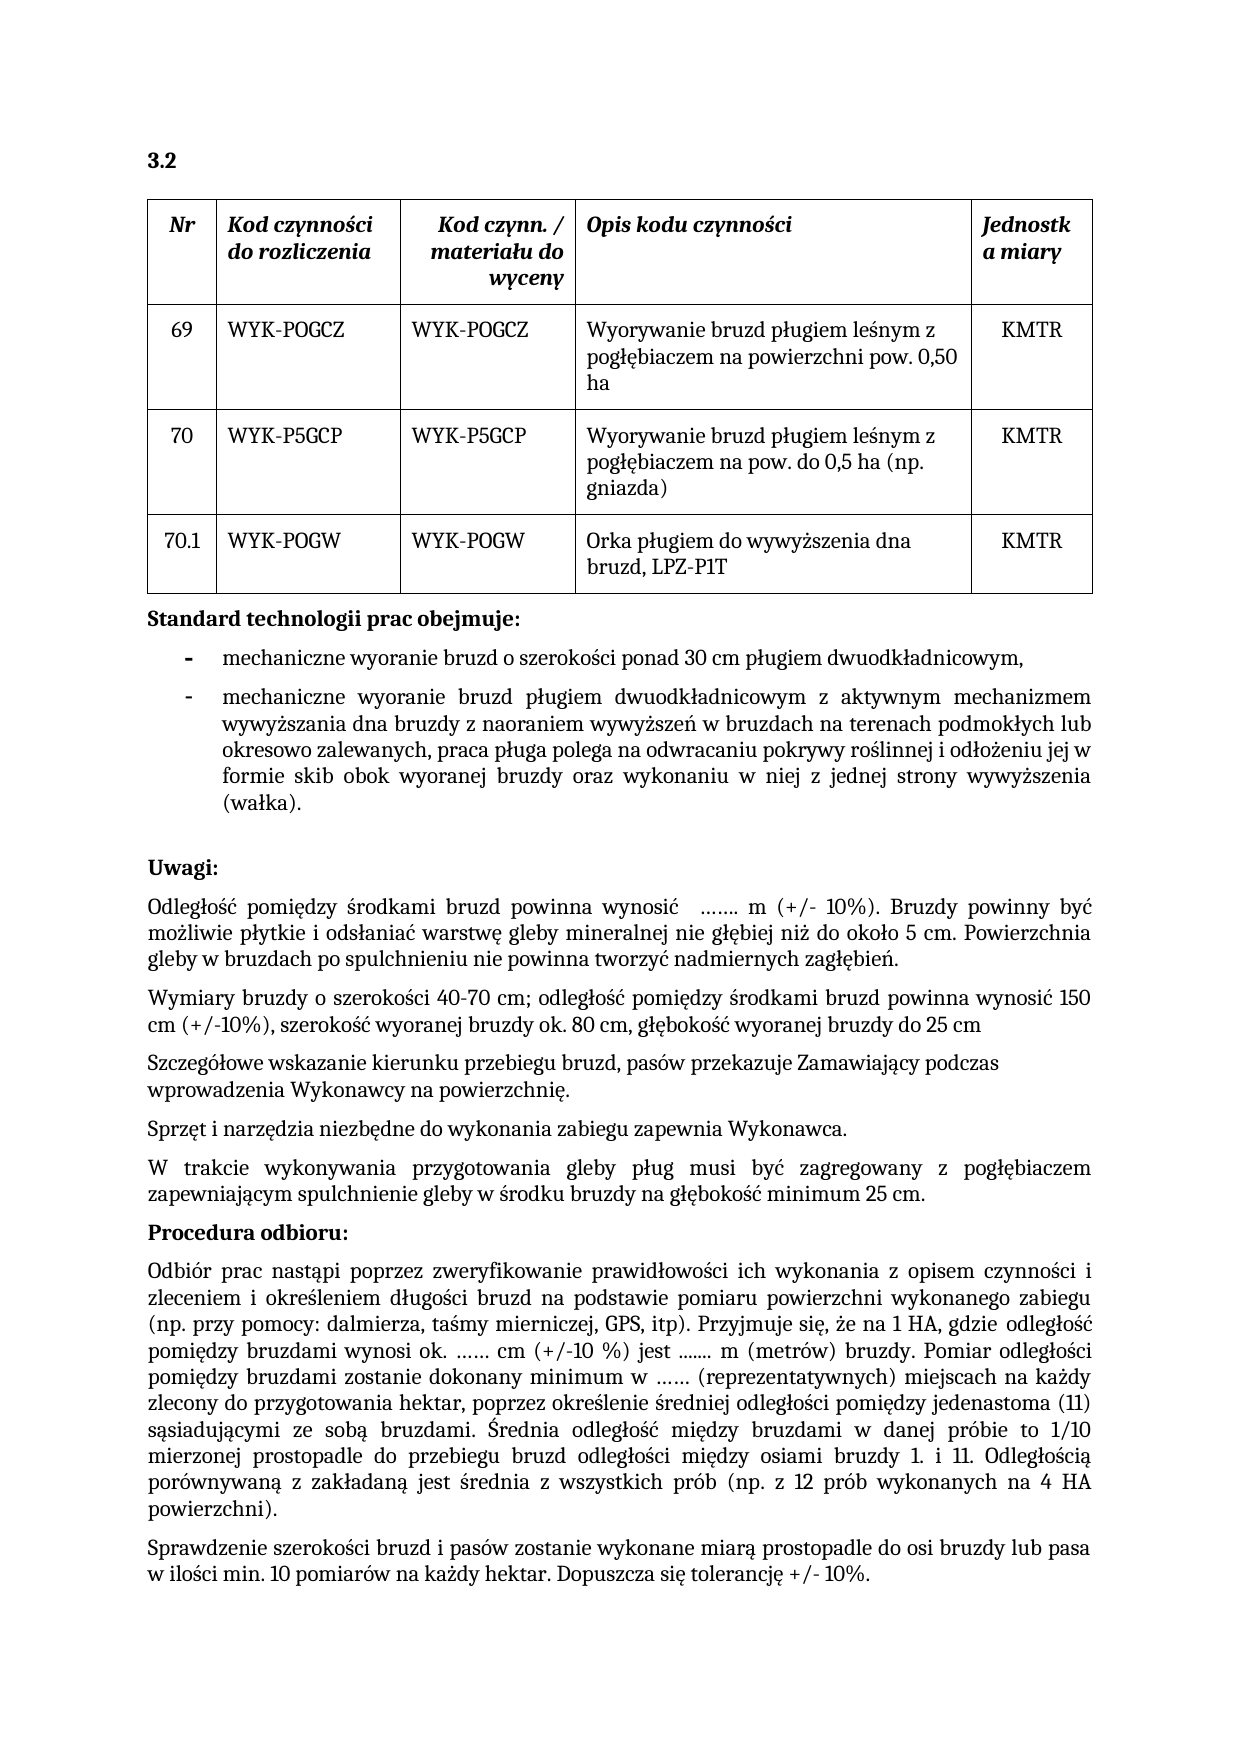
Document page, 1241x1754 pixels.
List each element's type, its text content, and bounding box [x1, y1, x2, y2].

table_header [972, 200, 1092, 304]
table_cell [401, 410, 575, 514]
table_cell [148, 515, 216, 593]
text Standard technologii prac obejmuje: [148, 606, 1093, 633]
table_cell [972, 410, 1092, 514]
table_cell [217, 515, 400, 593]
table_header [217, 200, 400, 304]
list mechaniczne wyoranie bruzd o szerokości ponad 30 cm pługiem dwuodkładnicowym, [185, 645, 1093, 671]
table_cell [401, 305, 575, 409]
text Sprawdzenie szerokości bruzd i pasów zostanie wykonane miarą prostopadle do osi bruzdy lub pasa w ilości min. 10 pomiarów na każdy hektar. Dopuszcza się tolerancję +/- 10%. [148, 1534, 1093, 1587]
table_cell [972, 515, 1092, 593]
text Szczegółowe wskazanie kierunku przebiegu bruzd, pasów przekazuje Zamawiający podczas wprowadzenia Wykonawcy na powierzchnię. [148, 1050, 1093, 1103]
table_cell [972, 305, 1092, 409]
text Procedura odbioru: [148, 1219, 1093, 1246]
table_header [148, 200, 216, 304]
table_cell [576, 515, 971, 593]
text 3.2 [148, 148, 1093, 174]
text Uwagi: [148, 854, 1093, 881]
text Sprzęt i narzędzia niezbędne do wykonania zabiegu zapewnia Wykonawca. [148, 1115, 1093, 1142]
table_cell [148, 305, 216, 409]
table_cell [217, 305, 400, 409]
text Wymiary bruzdy o szerokości 40-70 cm; odległość pomiędzy środkami bruzd powinna wynosić 150 cm (+/-10%), szerokość wyoranej bruzdy ok. 80 cm, głębokość wyoranej bruzdy do 25 cm [148, 985, 1093, 1038]
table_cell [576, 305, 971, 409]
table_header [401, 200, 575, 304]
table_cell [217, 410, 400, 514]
text W trakcie wykonywania przygotowania gleby pług musi być zagregowany z pogłębiaczem zapewniającym spulchnienie gleby w środku bruzdy na głębokość minimum 25 cm. [148, 1154, 1093, 1207]
list mechaniczne wyoranie bruzd pługiem dwuodkładnicowym z aktywnym mechanizmem wywyższania dna bruzdy z naoraniem wywyższeń w bruzdach na terenach podmokłych lub okresowo zalewanych, praca pługa polega na odwracaniu pokrywy roślinnej i odłożeniu jej w formie skib obok wyoranej bruzdy oraz wykonaniu w niej z jednej strony wywyższenia (wałka). [185, 684, 1093, 816]
text Odległość pomiędzy środkami bruzd powinna wynosić ……. m (+/- 10%). Bruzdy powinny być możliwie płytkie i odsłaniać warstwę gleby mineralnej nie głębiej niż do około 5 cm. Powierzchnia gleby w bruzdach po spulchnieniu nie powinna tworzyć nadmiernych zagłębień. [148, 893, 1093, 972]
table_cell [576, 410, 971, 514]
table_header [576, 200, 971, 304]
text Odbiór prac nastąpi poprzez zweryfikowanie prawidłowości ich wykonania z opisem czynności i zleceniem i określeniem długości bruzd na podstawie pomiaru powierzchni wykonanego zabiegu (np. przy pomocy: dalmierza, taśmy mierniczej, GPS, itp). Przyjmuje się, że na 1 HA, gdzie odległość pomiędzy bruzdami wynosi ok. …… cm (+/-10 %) jest ....... m (metrów) bruzdy. Pomiar odległości pomiędzy bruzdami zostanie dokonany minimum w …… (reprezentatywnych) miejscach na każdy zlecony do przygotowania hektar, poprzez określenie średniej odległości pomiędzy jedenastoma (11) sąsiadującymi ze sobą bruzdami. Średnia odległość między bruzdami w danej próbie to 1/10 mierzonej prostopadle do przebiegu bruzd odległości między osiami bruzdy 1. i 11. Odległością porównywaną z zakładaną jest średnia z wszystkich prób (np. z 12 prób wykonanych na 4 HA powierzchni). [148, 1258, 1093, 1522]
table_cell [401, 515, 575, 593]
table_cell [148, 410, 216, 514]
